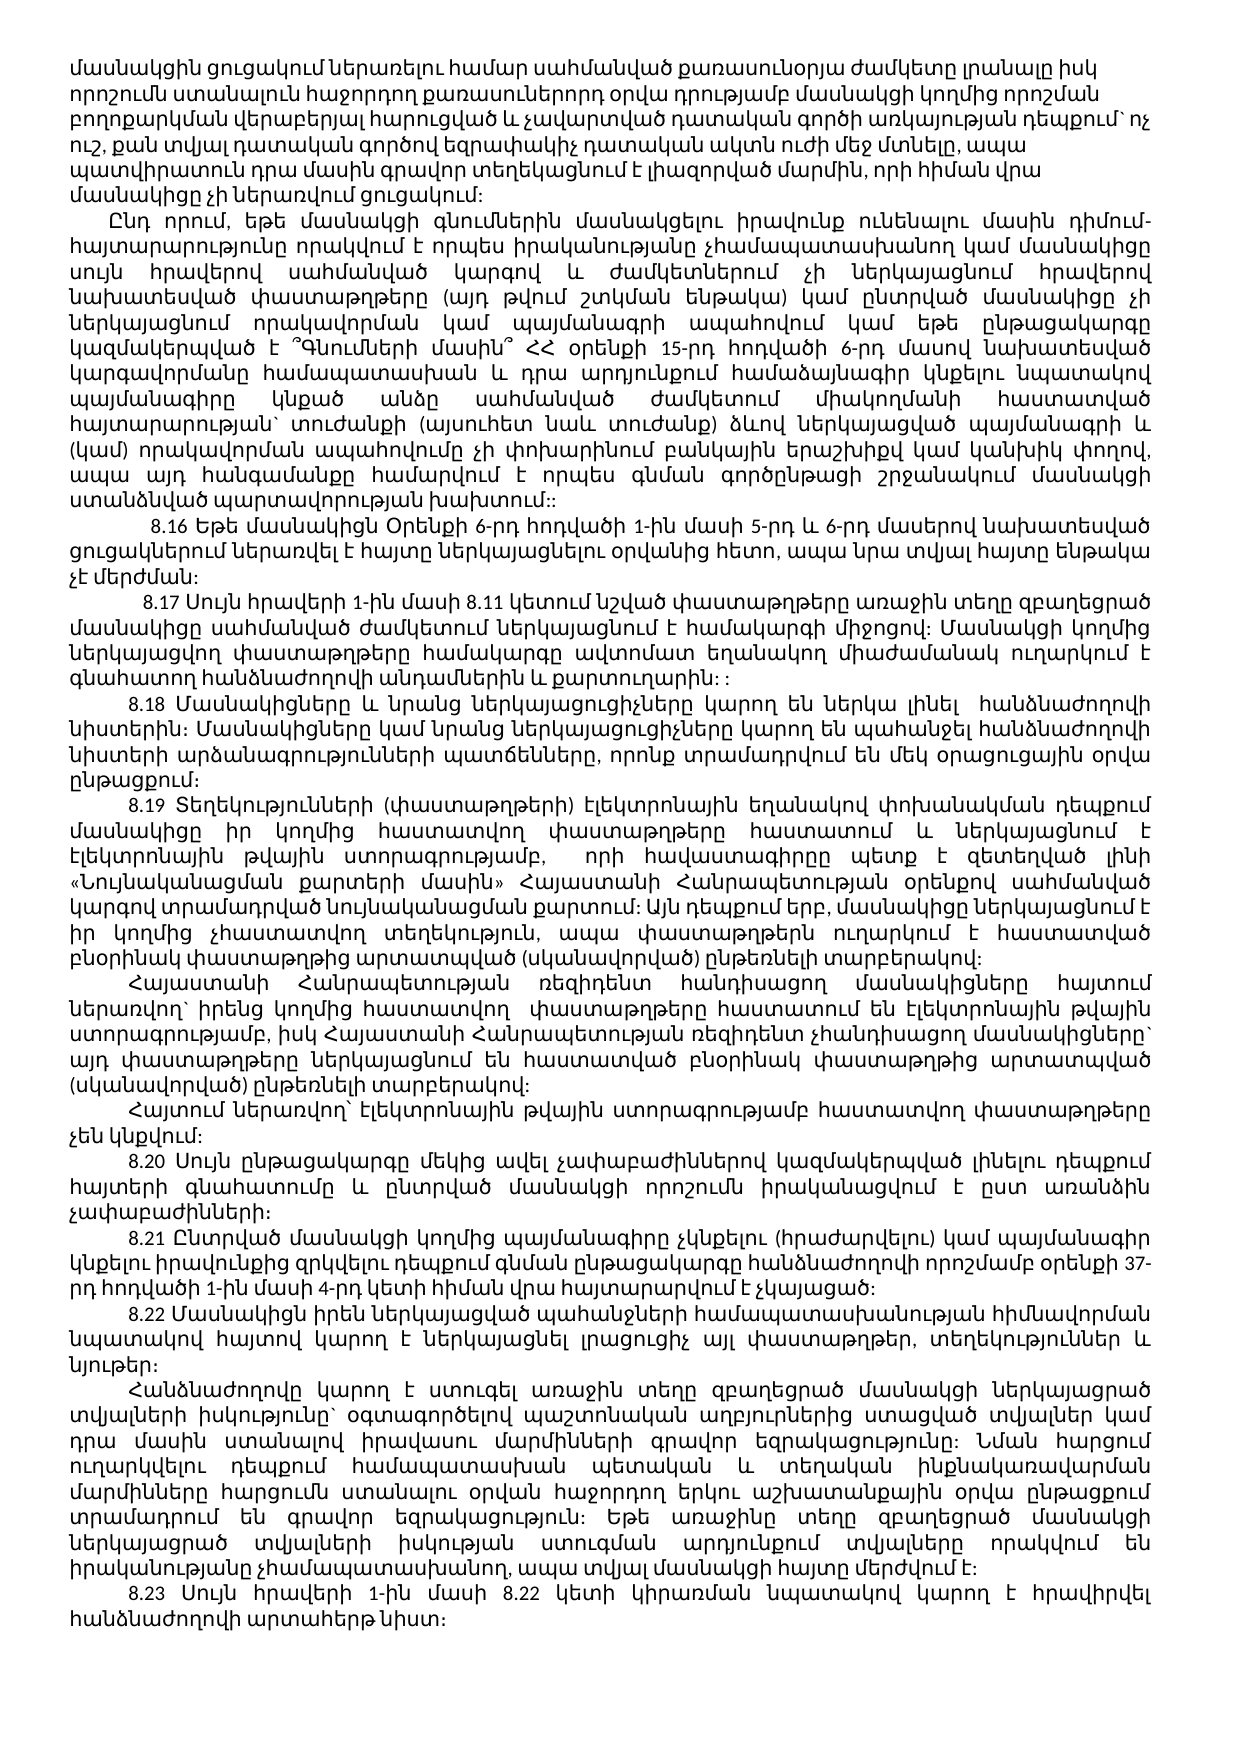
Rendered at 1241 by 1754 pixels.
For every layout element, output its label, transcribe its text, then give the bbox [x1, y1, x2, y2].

text 8.18 Մասնակիցները և նրանց ներկայացուցիչները կարող են ներկա լինել հանձնաժողովի նիստերին։ Մասնակիցները կամ նրանց ներկայացուցիչները կարող են պահանջել հանձնաժողովի նիստերի արձանագրությունների պատճենները, որոնք տրամադրվում են մեկ օրացուցային օրվա ընթացքում։ [69, 691, 1152, 793]
text Հայտում ներառվող՝ էլեկտրոնային թվային ստորագրությամբ հաստատվող փաստաթղթերը չեն կնքվում: [69, 1098, 1152, 1148]
text 8.20 Սույն ընթացակարգը մեկից ավել չափաբաժիններով կազմակերպված լինելու դեպքում հայտերի գնահատումը և ընտրված մասնակցի որոշումն իրականացվում է ըստ առանձին չափաբաժինների։ [69, 1148, 1152, 1225]
text 8.23 Սույն հրավերի 1-ին մասի 8.22 կետի կիրառման նպատակով կարող է հրավիրվել հանձնաժողովի արտահերթ նիստ։ [69, 1581, 1152, 1631]
text Հանձնաժողովը կարող է ստուգել առաջին տեղը զբաղեցրած մասնակցի ներկայացրած տվյալների իսկությունը` օգտագործելով պաշտոնական աղբյուրներից ստացված տվյալներ կամ դրա մասին ստանալով իրավասու մարմինների գրավոր եզրակացությունը: Նման հարցում ուղարկվելու դեպքում համապատասխան պետական և տեղական ինքնակառավարման մարմինները հարցումն ստանալու օրվան հաջորդող երկու աշխատանքային օրվա ընթացքում տրամադրում են գրավոր եզրակացություն: Եթե առաջինը տեղը զբաղեցրած մասնակցի ներկայացրած տվյալների իսկության ստուգման արդյունքում տվյալները որակվում են իրականությանը չհամապատասխանող, ապա տվյալ մասնակցի հայտը մերժվում է: [69, 1377, 1152, 1581]
text 8.21 Ընտրված մասնակցի կողմից պայմանագիրը չկնքելու (հրաժարվելու) կամ պայմանագիր կնքելու իրավունքից զրկվելու դեպքում գնման ընթացակարգը հանձնաժողովի որոշմամբ օրենքի 37-րդ հոդվածի 1-ին մասի 4-րդ կետի հիման վրա հայտարարվում է չկայացած: [69, 1225, 1152, 1301]
text Հայաստանի Հանրապետության ռեզիդենտ հանդիսացող մասնակիցները հայտում ներառվող` իրենց կողմից հաստատվող փաստաթղթերը հաստատում են էլեկտրոնային թվային ստորագրությամբ, իսկ Հայաստանի Հանրապետության ռեզիդենտ չհանդիսացող մասնակիցները` այդ փաստաթղթերը ներկայացնում են հաստատված բնօրինակ փաստաթղթից արտատպված (սկանավորված) ընթեռնելի տարբերակով: [69, 971, 1152, 1098]
text Ընդ որում, եթե մասնակցի գնումներին մասնակցելու իրավունք ունենալու մասին դիմում-հայտարարությունը որակվում է որպես իրականությանը չհամապատասխանող կամ մասնակիցը սույն հրավերով սահմանված կարգով և ժամկետներում չի ներկայացնում հրավերով նախատեսված փաստաթղթերը (այդ թվում շտկման ենթակա) կամ ընտրված մասնակիցը չի ներկայացնում որակավորման կամ պայմանագրի ապահովում կամ եթե ընթացակարգը կազմակերպված է ՞Գնումների մասին՞ ՀՀ օրենքի 15-րդ հոդվածի 6-րդ մասով նախատեսված կարգավորմանը համապատասխան և դրա արդյունքում համաձայնագիր կնքելու նպատակով պայմանագիրը կնքած անձը սահմանված ժամկետում միակողմանի հաստատված հայտարարության` տուժանքի (այսուհետ նաև տուժանք) ձևով ներկայացված պայմանագրի և (կամ) որակավորման ապահովումը չի փոխարինում բանկային երաշխիքվ կամ կանխիկ փողով, ապա այդ հանգամանքը համարվում է որպես գնման գործընթացի շրջանակում մասնակցի ստանձնված պարտավորության խախտում:: [69, 208, 1152, 513]
text 8.22 Մասնակիցն իրեն ներկայացված պահանջների համապատասխանության հիմնավորման նպատակով հայտով կարող է ներկայացնել լրացուցիչ այլ փաստաթղթեր, տեղեկություններ և նյութեր։ [69, 1301, 1152, 1377]
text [69, 56, 1152, 208]
text 8.17 Սույն հրավերի 1-ին մասի 8.11 կետում նշված փաստաթղթերը առաջին տեղը զբաղեցրած մասնակիցը սահմանված ժամկետում ներկայացնում է համակարգի միջոցով: Մասնակցի կողմից ներկայացվող փաստաթղթերը համակարգը ավտոմատ եղանակող միաժամանակ ուղարկում է գնահատող հանձնաժողովի անդամներին և քարտուղարին: : [69, 589, 1152, 691]
text 8.19 Տեղեկությունների (փաստաթղթերի) էլեկտրոնային եղանակով փոխանակման դեպքում մասնակիցը իր կողմից հաստատվող փաստաթղթերը հաստատում և ներկայացնում է էլեկտրոնային թվային ստորագրությամբ, որի հավաստագիրըը պետք է զետեղված լինի «Նույնականացման քարտերի մասին» Հայաստանի Հանրապետության օրենքով սահմանված կարգով տրամադրված նույնականացման քարտում: Այն դեպքում երբ, մասնակիցը ներկայացնում է իր կողմից չհաստատվող տեղեկություն, ապա փաստաթղթերն ուղարկում է հաստատված բնօրինակ փաստաթղթից արտատպված (սկանավորված) ընթեռնելի տարբերակով: [69, 793, 1152, 971]
text 8.16 Եթե մասնակիցն Օրենքի 6-րդ հոդվածի 1-ին մասի 5-րդ և 6-րդ մասերով նախատեսված ցուցակներում ներառվել է հայտը ներկայացնելու օրվանից հետո, ապա նրա տվյալ հայտը ենթակա չէ մերժման: [69, 513, 1152, 589]
